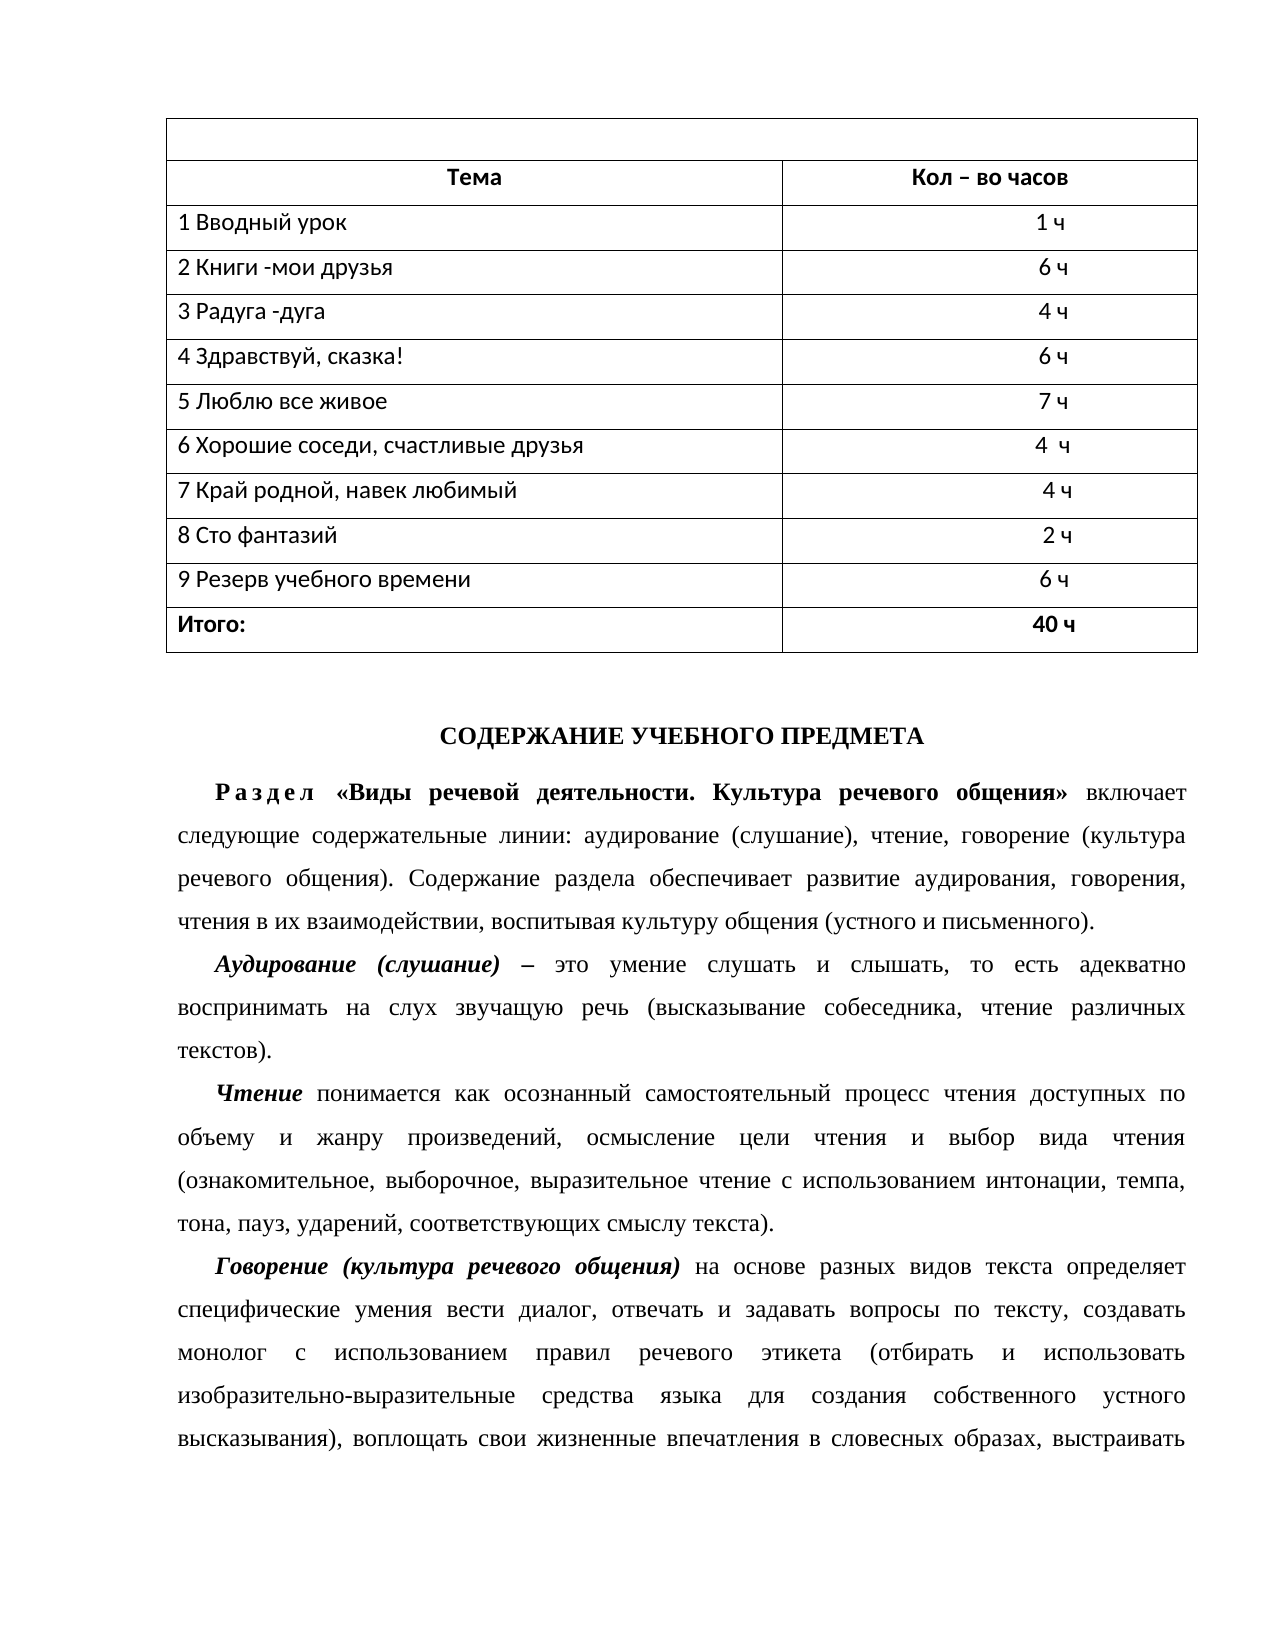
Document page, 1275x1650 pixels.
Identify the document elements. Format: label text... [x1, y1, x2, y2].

table_cell 6 Хорошие соседи, счастливые друзья [167, 430, 782, 473]
table_cell 6 ч [783, 251, 1197, 294]
text Аудирование (слушание) – это умение слушать и слышать, то есть адекватно воспринимать на слух звучащую речь (высказывание собеседника, чтение различных текстов). [177, 949, 1186, 1064]
table_cell 6 ч [783, 340, 1197, 384]
table_cell 9 Резерв учебного времени [167, 564, 782, 607]
table_cell 6 ч [783, 564, 1197, 607]
table_cell 2 Книги -мои друзья [167, 251, 782, 294]
text Раздел «Виды речевой деятельности. Культура речевого общения» включает следующие содержательные линии: аудирование (слушание), чтение, говорение (культура речевого общения). Содержание раздела обеспечивает развитие аудирования, говорения, чтения в их взаимодействии, воспитывая культуру общения (устного и письменного). [177, 777, 1186, 935]
table_cell 3 Радуга -дуга [167, 295, 782, 339]
table_cell 1 ч [783, 206, 1197, 250]
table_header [167, 119, 1197, 160]
table_cell 4 ч [783, 295, 1197, 339]
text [177, 1251, 1186, 1452]
table_cell 40 ч [783, 608, 1197, 652]
table_cell Итого: [167, 608, 782, 652]
text Содержание учебного предмета [177, 721, 1186, 750]
table_cell 4 Здравствуй, сказка! [167, 340, 782, 384]
table_cell 7 Край родной, навек любимый [167, 474, 782, 518]
table_cell 4 ч [783, 430, 1197, 473]
table_cell Кол – во часов [783, 161, 1197, 205]
table_cell 4 ч [783, 474, 1197, 518]
table_cell 1 Вводный урок [167, 206, 782, 250]
table_cell 7 ч [783, 385, 1197, 428]
text Чтение понимается как осознанный самостоятельный процесс чтения доступных по объему и жанру произведений, осмысление цели чтения и выбор вида чтения (ознакомительное, выборочное, выразительное чтение с использованием интонации, темпа, тона, пауз, ударений, соответствующих смыслу текста). [177, 1078, 1186, 1237]
table_cell 2 ч [783, 519, 1197, 562]
table_cell 8 Сто фантазий [167, 519, 782, 562]
table_cell 5 Люблю все живое [167, 385, 782, 428]
table_cell Тема [167, 161, 782, 205]
